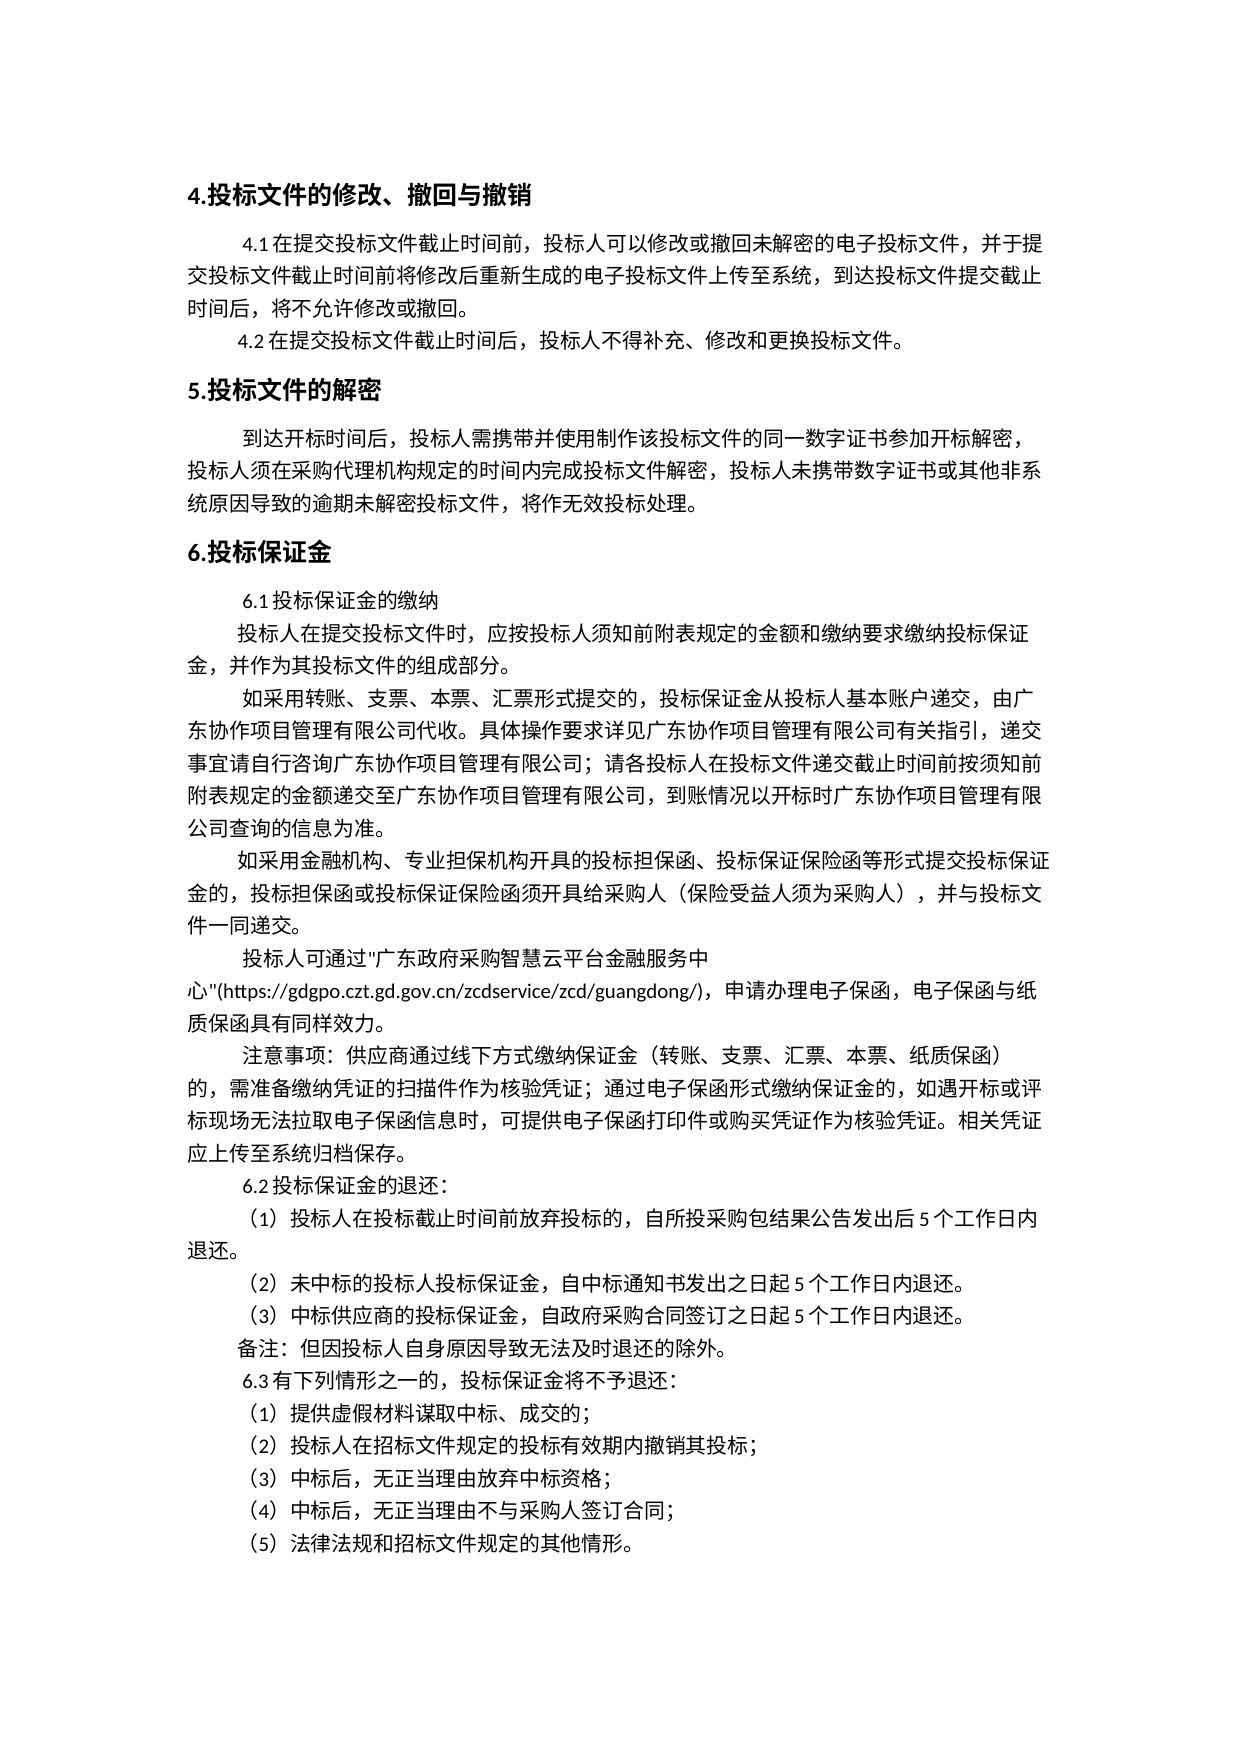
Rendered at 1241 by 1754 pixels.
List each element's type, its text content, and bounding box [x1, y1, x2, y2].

text 注意事项：供应商通过线下方式缴纳保证金（转账、支票、汇票、本票、纸质保函）的，需准备缴纳凭证的扫描件作为核验凭证；通过电子保函形式缴纳保证金的，如遇开标或评标现场无法拉取电子保函信息时，可提供电子保函打印件或购买凭证作为核验凭证。相关凭证应上传至系统归档保存。 [187, 1039, 1053, 1169]
text 4.投标文件的修改、撤回与撤销 [187, 162, 1053, 227]
text （2）投标人在招标文件规定的投标有效期内撤销其投标； [187, 1429, 1053, 1462]
text 备注：但因投标人自身原因导致无法及时退还的除外。 [187, 1332, 1053, 1364]
text 6.2投标保证金的退还： [187, 1169, 1053, 1202]
text 如采用转账、支票、本票、汇票形式提交的，投标保证金从投标人基本账户递交，由广东协作项目管理有限公司代收。具体操作要求详见广东协作项目管理有限公司有关指引，递交事宜请自行咨询广东协作项目管理有限公司；请各投标人在投标文件递交截止时间前按须知前附表规定的金额递交至广东协作项目管理有限公司，到账情况以开标时广东协作项目管理有限公司查询的信息为准。 [187, 682, 1053, 844]
text 4.1在提交投标文件截止时间前，投标人可以修改或撤回未解密的电子投标文件，并于提交投标文件截止时间前将修改后重新生成的电子投标文件上传至系统，到达投标文件提交截止时间后，将不允许修改或撤回。 [187, 227, 1053, 324]
text （1）投标人在投标截止时间前放弃投标的，自所投采购包结果公告发出后5个工作日内退还。 [187, 1202, 1053, 1267]
text 6.3有下列情形之一的，投标保证金将不予退还： [187, 1364, 1053, 1397]
text （5）法律法规和招标文件规定的其他情形。 [187, 1527, 1053, 1559]
text （4）中标后，无正当理由不与采购人签订合同； [187, 1494, 1053, 1527]
text 6.1投标保证金的缴纳 [187, 584, 1053, 617]
text （3）中标供应商的投标保证金，自政府采购合同签订之日起5个工作日内退还。 [187, 1299, 1053, 1332]
text （1）提供虚假材料谋取中标、成交的； [187, 1397, 1053, 1429]
text 4.2在提交投标文件截止时间后，投标人不得补充、修改和更换投标文件。 [187, 324, 1053, 357]
text 投标人可通过"广东政府采购智慧云平台金融服务中心"(https://gdgpo.czt.gd.gov.cn/zcdservice/zcd/guangdong/)，申请办理电子保函，电子保函与纸质保函具有同样效力。 [187, 942, 1053, 1039]
text 到达开标时间后，投标人需携带并使用制作该投标文件的同一数字证书参加开标解密，投标人须在采购代理机构规定的时间内完成投标文件解密，投标人未携带数字证书或其他非系统原因导致的逾期未解密投标文件，将作无效投标处理。 [187, 422, 1053, 519]
text 6.投标保证金 [187, 519, 1053, 584]
text （2）未中标的投标人投标保证金，自中标通知书发出之日起5个工作日内退还。 [187, 1267, 1053, 1299]
text （3）中标后，无正当理由放弃中标资格； [187, 1462, 1053, 1494]
text 5.投标文件的解密 [187, 357, 1053, 422]
text 如采用金融机构、专业担保机构开具的投标担保函、投标保证保险函等形式提交投标保证金的，投标担保函或投标保证保险函须开具给采购人（保险受益人须为采购人），并与投标文件一同递交。 [187, 844, 1053, 942]
text 投标人在提交投标文件时，应按投标人须知前附表规定的金额和缴纳要求缴纳投标保证金，并作为其投标文件的组成部分。 [187, 617, 1053, 682]
